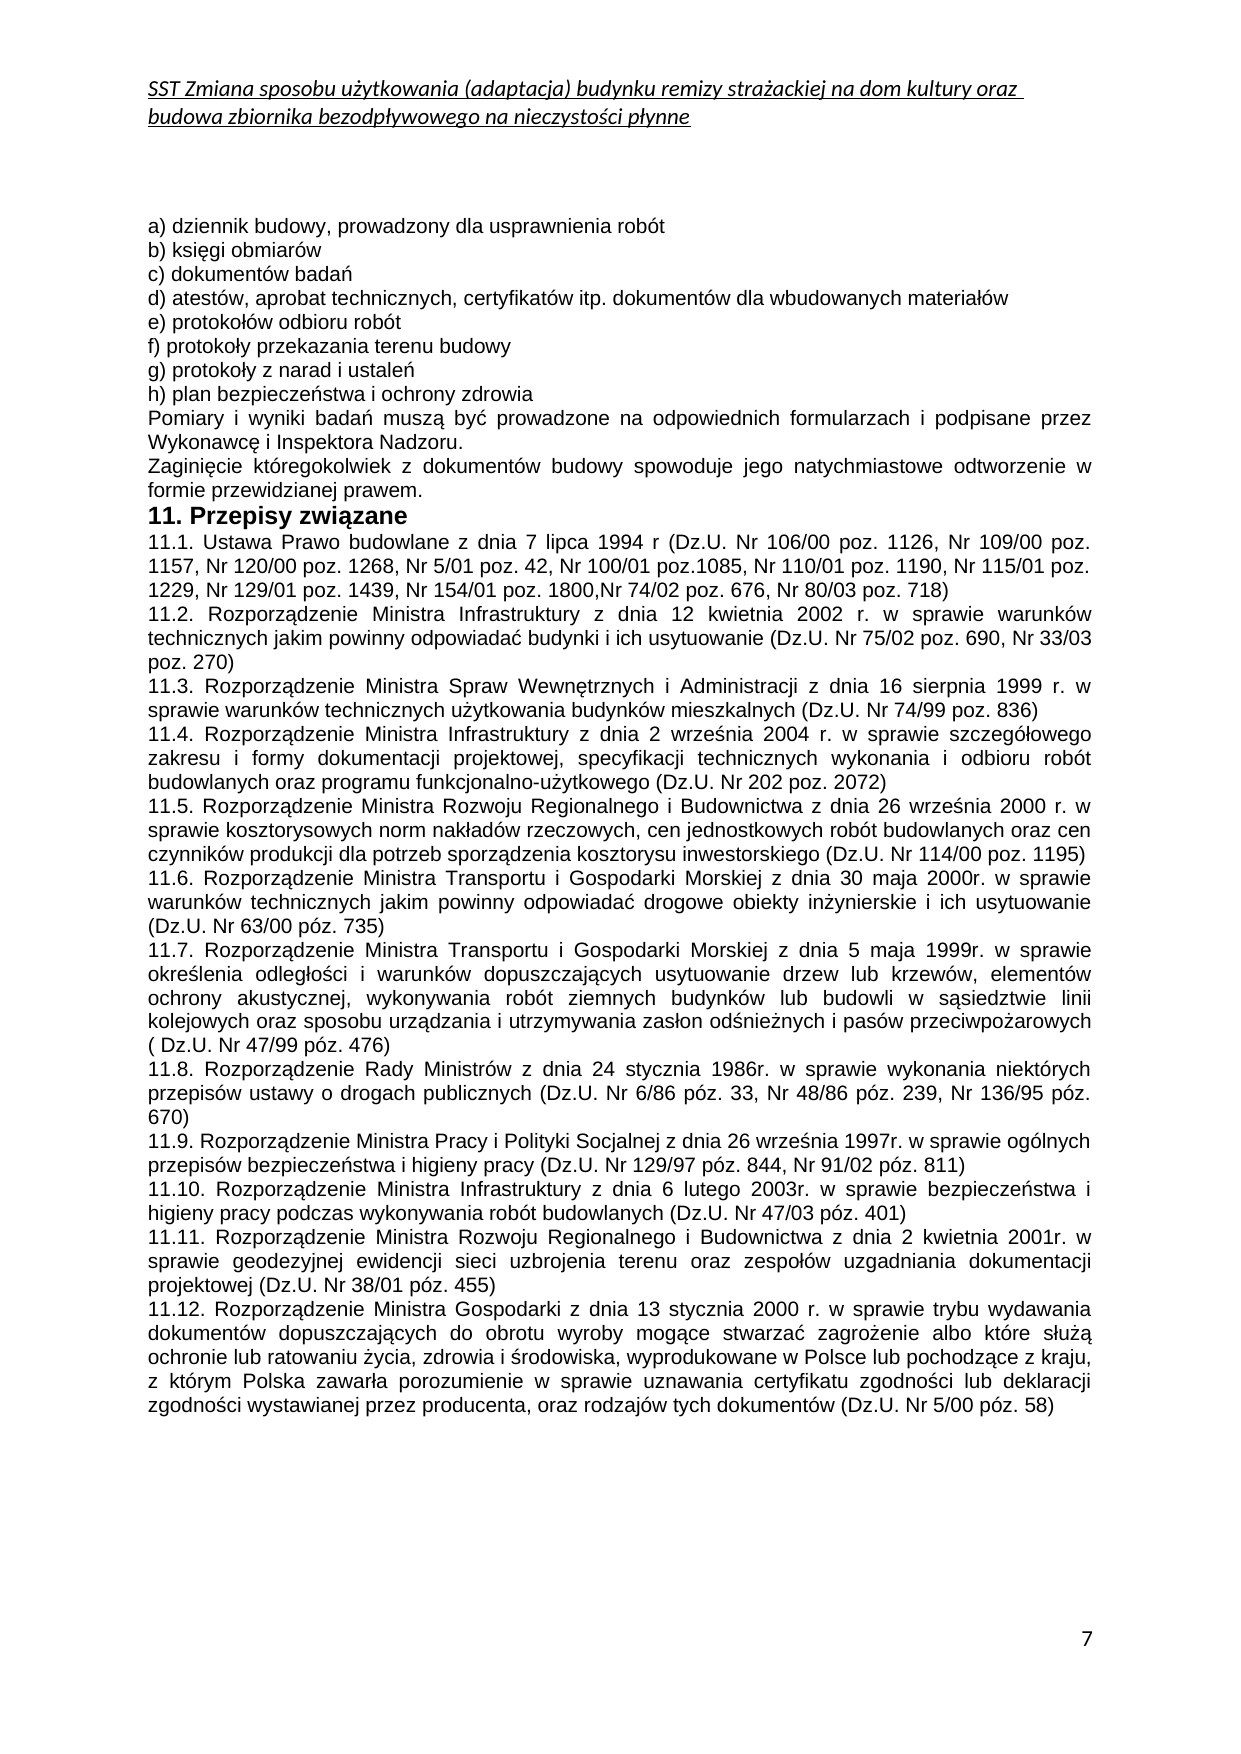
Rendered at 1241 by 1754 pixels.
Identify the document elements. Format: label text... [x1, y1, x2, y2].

text 11.9. Rozporządzenie Ministra Pracy i Polityki Socjalnej z dnia 26 września 1997r. w sprawie ogólnych [148, 1129, 1093, 1153]
text 11.1. Ustawa Prawo budowlane z dnia 7 lipca 1994 r (Dz.U. Nr 106/00 poz. 1126, Nr 109/00 poz. 1157, Nr 120/00 poz. 1268, Nr 5/01 poz. 42, Nr 100/01 poz.1085, Nr 110/01 poz. 1190, Nr 115/01 poz. [148, 530, 1093, 578]
text 1229, Nr 129/01 poz. 1439, Nr 154/01 poz. 1800,Nr 74/02 poz. 676, Nr 80/03 poz. 718) [148, 578, 1093, 602]
text 11.4. Rozporządzenie Ministra Infrastruktury z dnia 2 września 2004 r. w sprawie szczegółowego zakresu i formy dokumentacji projektowej, specyfikacji technicznych wykonania i odbioru robót budowlanych oraz programu funkcjonalno-użytkowego (Dz.U. Nr 202 poz. 2072) [148, 722, 1093, 794]
text b) księgi obmiarów [148, 238, 1093, 262]
text 11.2. Rozporządzenie Ministra Infrastruktury z dnia 12 kwietnia 2002 r. w sprawie warunków technicznych jakim powinny odpowiadać budynki i ich usytuowanie (Dz.U. Nr 75/02 poz. 690, Nr 33/03 poz. 270) [148, 602, 1093, 674]
text e) protokołów odbioru robót [148, 310, 1093, 334]
text 11.7. Rozporządzenie Ministra Transportu i Gospodarki Morskiej z dnia 5 maja 1999r. w sprawie określenia odległości i warunków dopuszczających usytuowanie drzew lub krzewów, elementów ochrony akustycznej, wykonywania robót ziemnych budynków lub budowli w sąsiedztwie linii kolejowych oraz sposobu urządzania i utrzymywania zasłon odśnieżnych i pasów przeciwpożarowych ( Dz.U. Nr 47/99 póz. 476) [148, 937, 1093, 1057]
text Pomiary i wyniki badań muszą być prowadzone na odpowiednich formularzach i podpisane przez Wykonawcę i Inspektora Nadzoru. [148, 406, 1093, 453]
text h) plan bezpieczeństwa i ochrony zdrowia [148, 382, 1093, 406]
text 11.6. Rozporządzenie Ministra Transportu i Gospodarki Morskiej z dnia 30 maja 2000r. w sprawie warunków technicznych jakim powinny odpowiadać drogowe obiekty inżynierskie i ich usytuowanie (Dz.U. Nr 63/00 póz. 735) [148, 866, 1093, 937]
text a) dziennik budowy, prowadzony dla usprawnienia robót [148, 214, 1093, 238]
text g) protokoły z narad i ustaleń [148, 358, 1093, 382]
text 11.12. Rozporządzenie Ministra Gospodarki z dnia 13 stycznia 2000 r. w sprawie trybu wydawania dokumentów dopuszczających do obrotu wyroby mogące stwarzać zagrożenie albo które służą ochronie lub ratowaniu życia, zdrowia i środowiska, wyprodukowane w Polsce lub pochodzące z kraju, z którym Polska zawarła porozumienie w sprawie uznawania certyfikatu zgodności lub deklaracji zgodności wystawianej przez producenta, oraz rodzajów tych dokumentów (Dz.U. Nr 5/00 póz. 58) [148, 1297, 1093, 1417]
text 11.11. Rozporządzenie Ministra Rozwoju Regionalnego i Budownictwa z dnia 2 kwietnia 2001r. w sprawie geodezyjnej ewidencji sieci uzbrojenia terenu oraz zespołów uzgadniania dokumentacji projektowej (Dz.U. Nr 38/01 póz. 455) [148, 1225, 1093, 1297]
text c) dokumentów badań [148, 262, 1093, 286]
text f) protokoły przekazania terenu budowy [148, 334, 1093, 358]
text Zaginięcie któregokolwiek z dokumentów budowy spowoduje jego natychmiastowe odtworzenie w formie przewidzianej prawem. [148, 453, 1093, 501]
text 11.8. Rozporządzenie Rady Ministrów z dnia 24 stycznia 1986r. w sprawie wykonania niektórych przepisów ustawy o drogach publicznych (Dz.U. Nr 6/86 póz. 33, Nr 48/86 póz. 239, Nr 136/95 póz. 670) [148, 1057, 1093, 1129]
text 11.3. Rozporządzenie Ministra Spraw Wewnętrznych i Administracji z dnia 16 sierpnia 1999 r. w sprawie warunków technicznych użytkowania budynków mieszkalnych (Dz.U. Nr 74/99 poz. 836) [148, 674, 1093, 722]
text przepisów bezpieczeństwa i higieny pracy (Dz.U. Nr 129/97 póz. 844, Nr 91/02 póz. 811) [148, 1153, 1093, 1177]
text 11.10. Rozporządzenie Ministra Infrastruktury z dnia 6 lutego 2003r. w sprawie bezpieczeństwa i higieny pracy podczas wykonywania robót budowlanych (Dz.U. Nr 47/03 póz. 401) [148, 1177, 1093, 1225]
text d) atestów, aprobat technicznych, certyfikatów itp. dokumentów dla wbudowanych materiałów [148, 286, 1093, 310]
text 11. Przepisy związane [148, 501, 1093, 530]
text 11.5. Rozporządzenie Ministra Rozwoju Regionalnego i Budownictwa z dnia 26 września 2000 r. w sprawie kosztorysowych norm nakładów rzeczowych, cen jednostkowych robót budowlanych oraz cen czynników produkcji dla potrzeb sporządzenia kosztorysu inwestorskiego (Dz.U. Nr 114/00 poz. 1195) [148, 794, 1093, 866]
